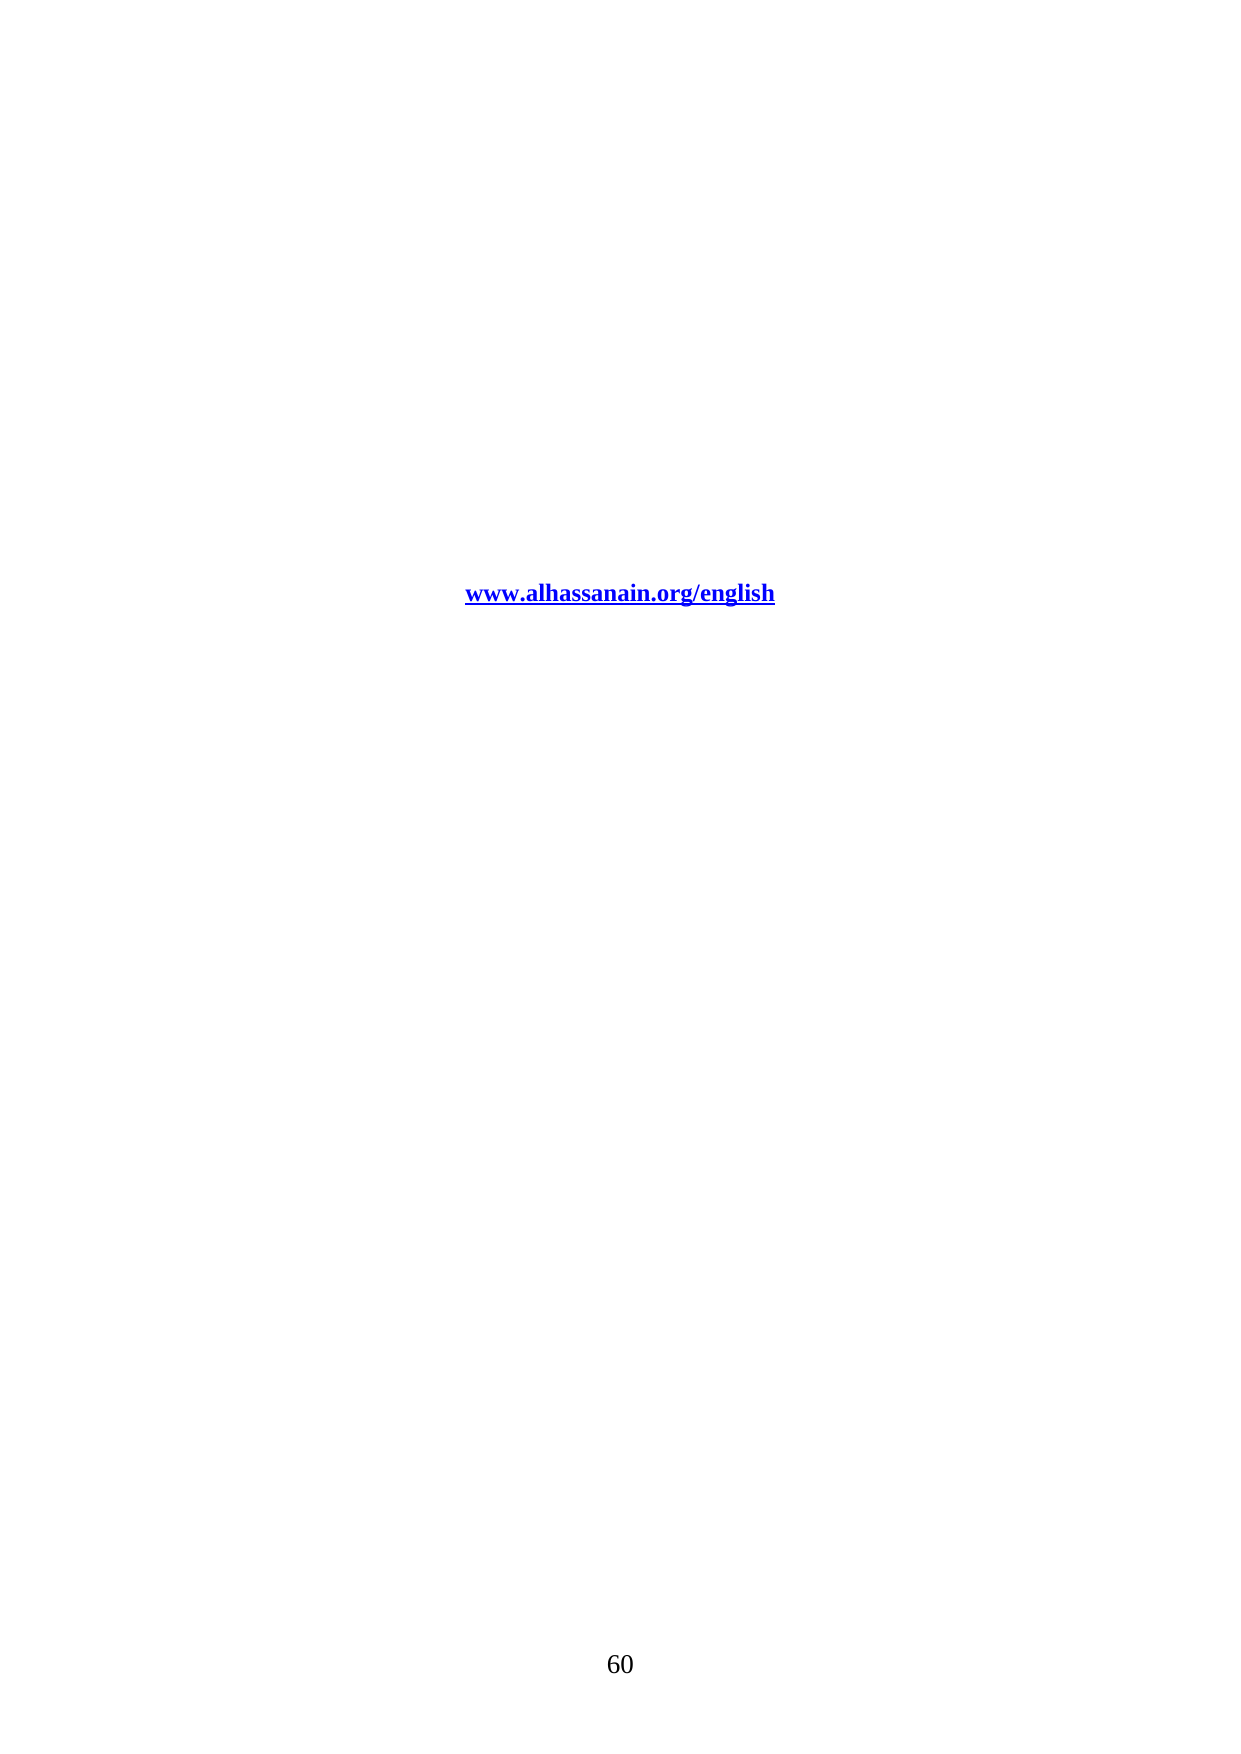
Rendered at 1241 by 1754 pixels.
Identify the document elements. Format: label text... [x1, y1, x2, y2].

text www.alhassanain.org/english [236, 578, 1004, 607]
